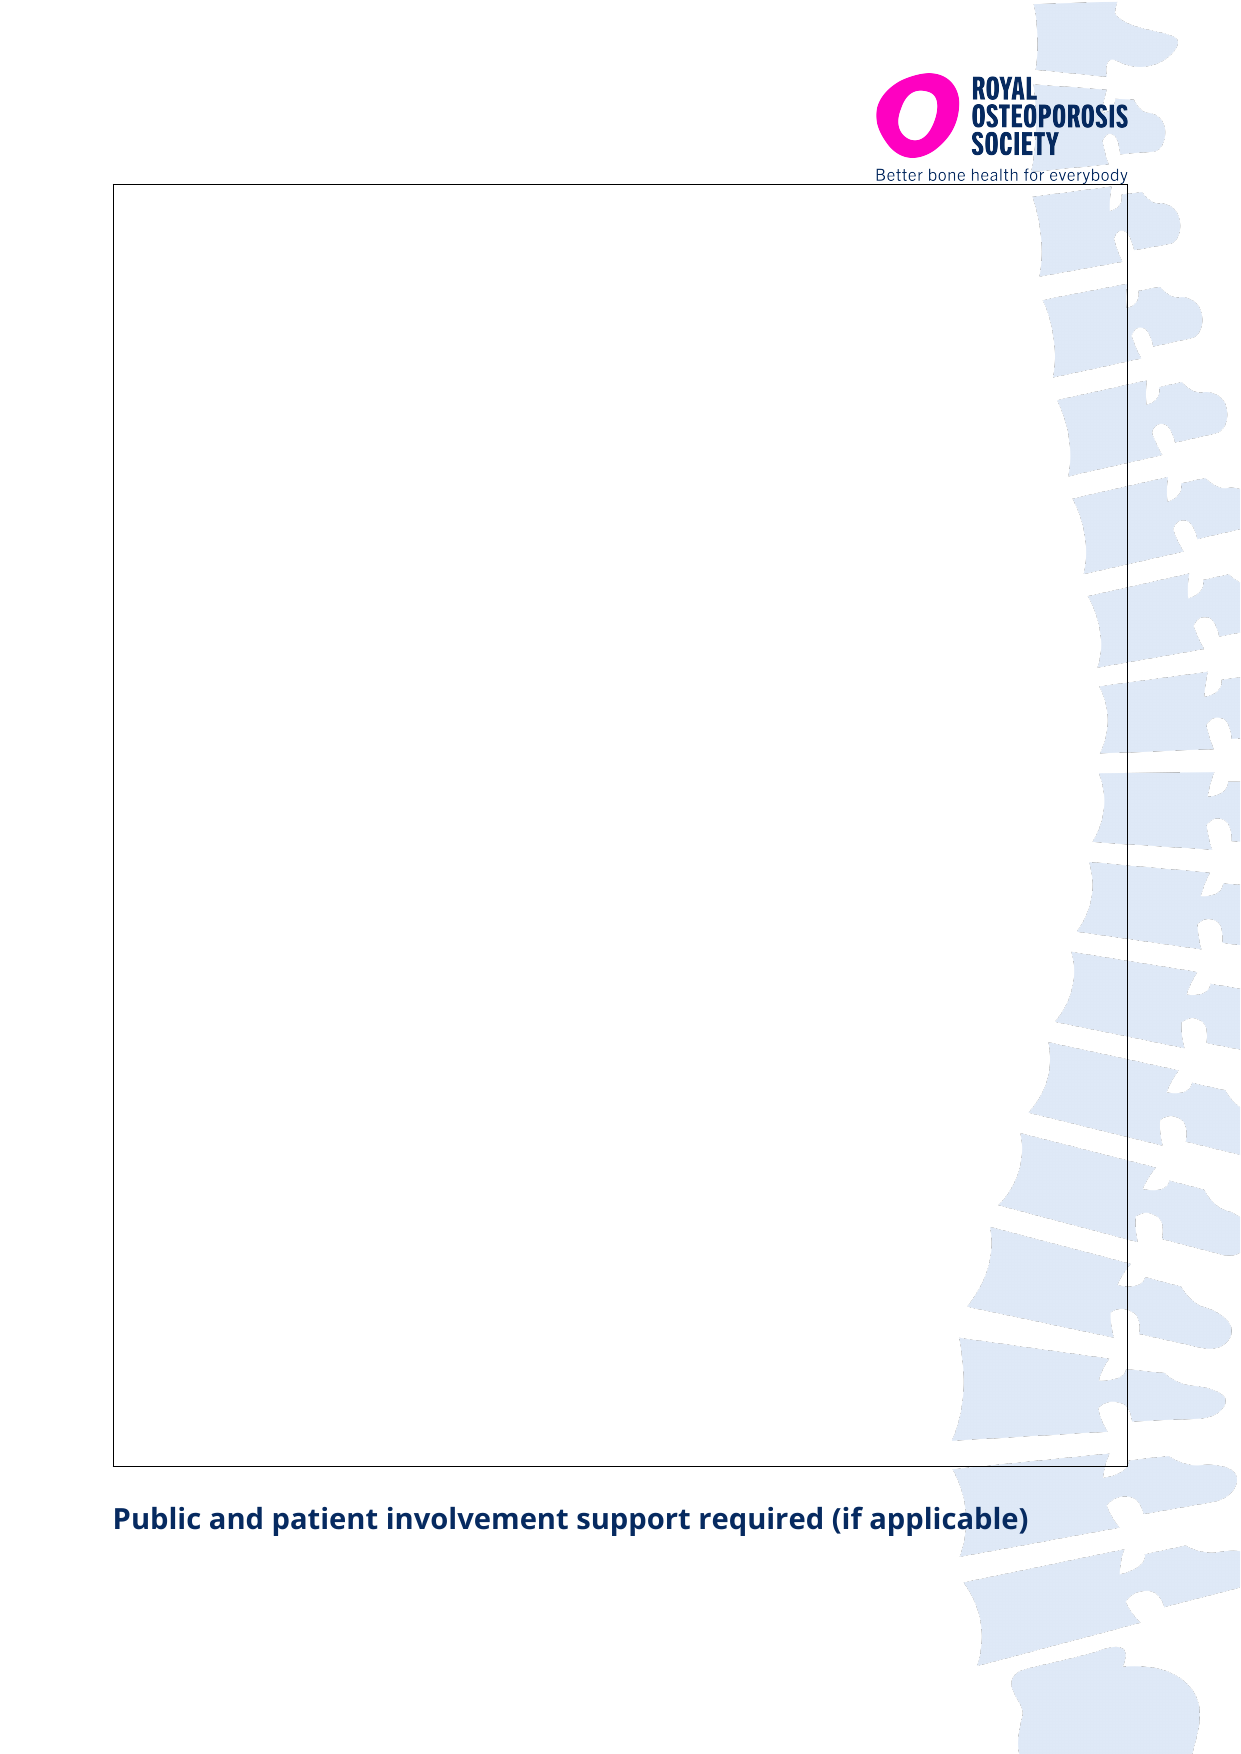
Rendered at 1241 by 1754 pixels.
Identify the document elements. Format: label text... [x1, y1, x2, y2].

table_cell [114, 185, 1127, 1466]
picture [531, 0, 1241, 1754]
text Public and patient involvement support required (if applicable) [112, 1498, 1128, 1538]
